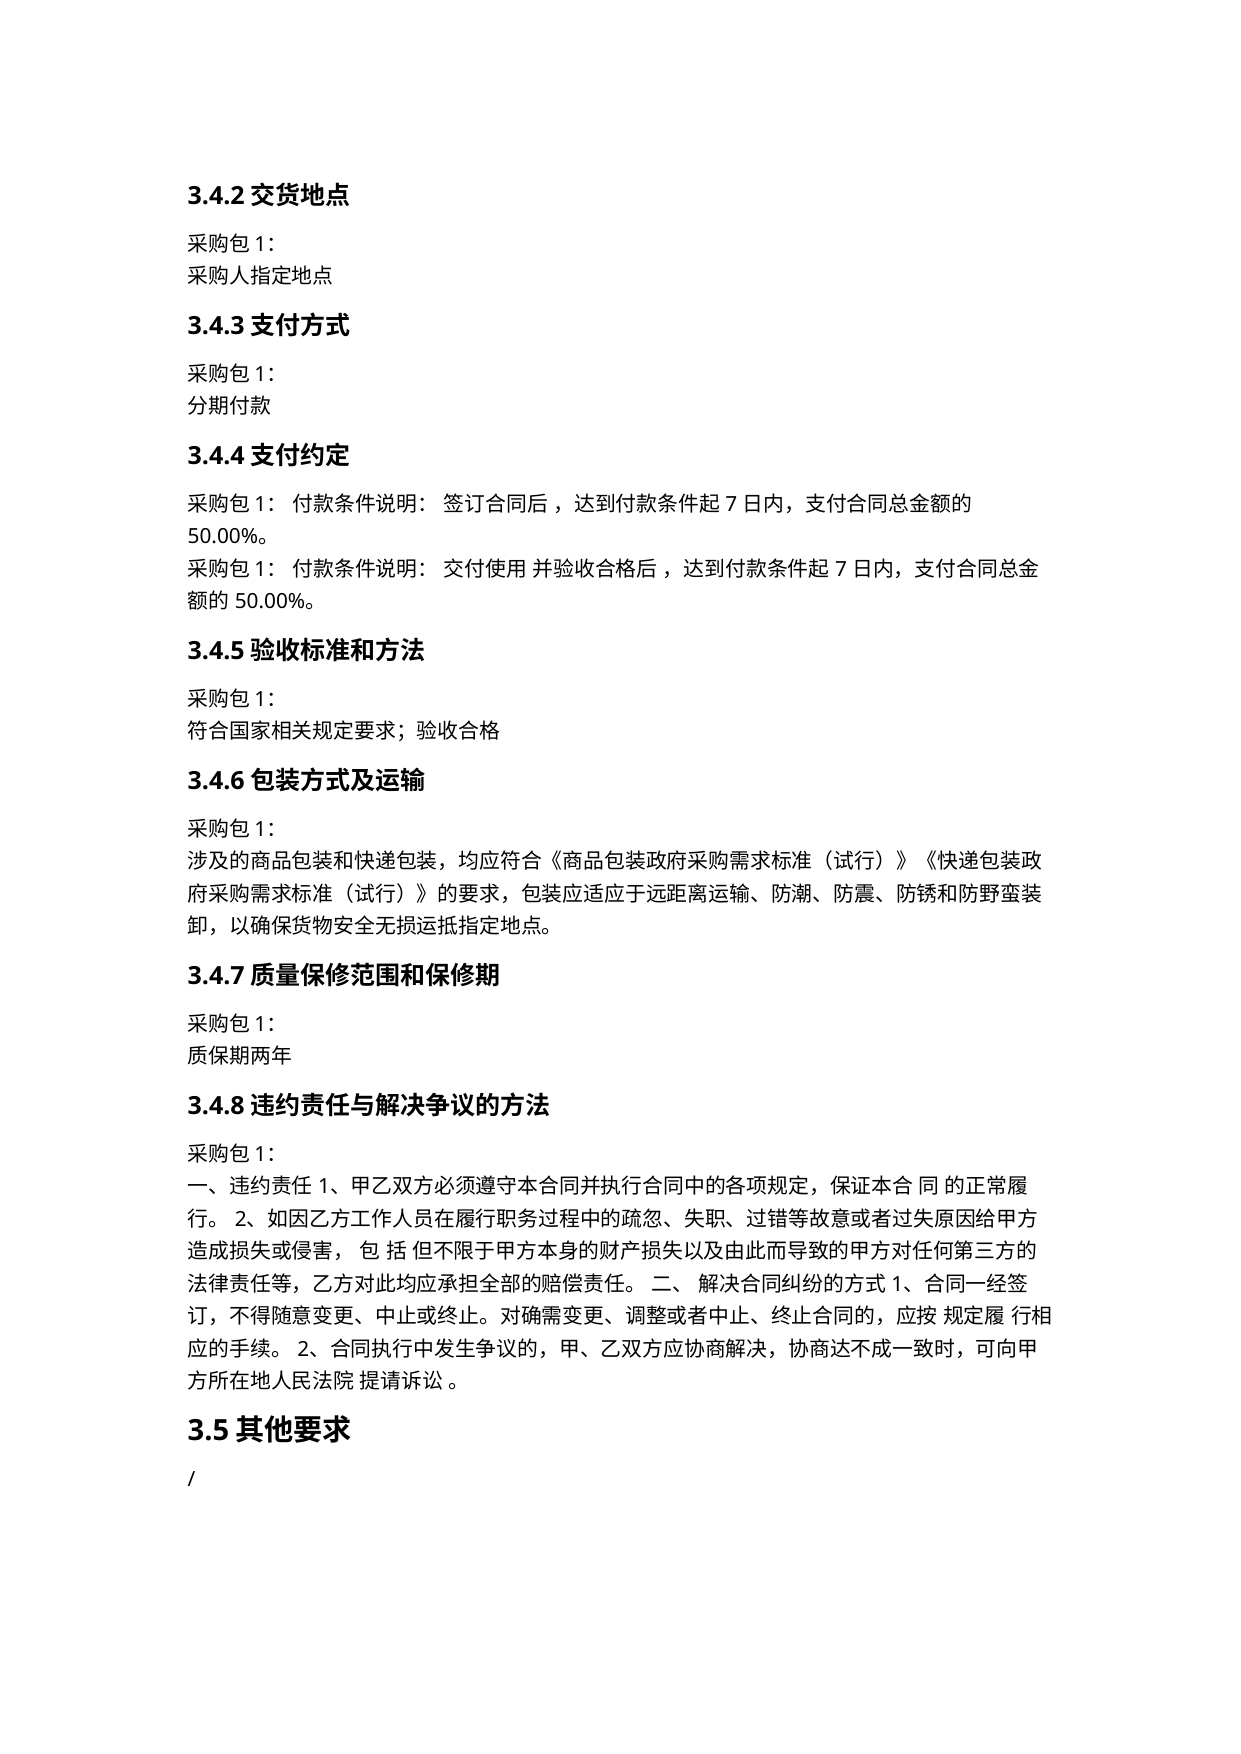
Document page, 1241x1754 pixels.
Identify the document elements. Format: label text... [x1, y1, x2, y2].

text 质保期两年 [187, 1039, 1053, 1072]
text 符合国家相关规定要求；验收合格 [187, 714, 1053, 747]
text 3.5其他要求 [187, 1397, 1053, 1462]
text 采购包1： [187, 227, 1053, 259]
text 3.4.8违约责任与解决争议的方法 [187, 1072, 1053, 1137]
text 采购包1： [187, 1007, 1053, 1039]
text 3.4.2交货地点 [187, 162, 1053, 227]
text 采购包1： [187, 812, 1053, 844]
text 采购包1： [187, 357, 1053, 389]
text 采购包1： [187, 1137, 1053, 1169]
text 采购人指定地点 [187, 259, 1053, 292]
text 一、违约责任 1、甲乙双方必须遵守本合同并执行合同中的各项规定，保证本合 同 的正常履行。 2、如因乙方工作人员在履行职务过程中的疏忽、失职、过错等故意或者过失原因给甲方造成损失或侵害， 包 括 但不限于甲方本身的财产损失以及由此而导致的甲方对任何第三方的法律责任等，乙方对此均应承担全部的赔偿责任。 二、 解决合同纠纷的方式 1、合同一经签订，不得随意变更、中止或终止。对确需变更、调整或者中止、终止合同的，应按 规定履 行相应的手续。 2、合同执行中发生争议的，甲、乙双方应协商解决，协商达不成一致时，可向甲方所在地人民法院 提请诉讼 。 [187, 1169, 1053, 1397]
text 3.4.7质量保修范围和保修期 [187, 942, 1053, 1007]
text 3.4.5验收标准和方法 [187, 617, 1053, 682]
text 分期付款 [187, 389, 1053, 422]
text 采购包1： 付款条件说明： 交付使用 并验收合格后 ，达到付款条件起 7 日内，支付合同总金额的 50.00%。 [187, 552, 1053, 617]
text / [187, 1462, 1053, 1494]
text 采购包1： 付款条件说明： 签订合同后 ，达到付款条件起 7 日内，支付合同总金额的 50.00%。 [187, 487, 1053, 552]
text 涉及的商品包装和快递包装，均应符合《商品包装政府采购需求标准（试行）》《快递包装政府采购需求标准（试行）》的要求，包装应适应于远距离运输、防潮、防震、防锈和防野蛮装卸，以确保货物安全无损运抵指定地点。 [187, 844, 1053, 942]
text 3.4.4支付约定 [187, 422, 1053, 487]
text 3.4.6包装方式及运输 [187, 747, 1053, 812]
text 3.4.3支付方式 [187, 292, 1053, 357]
text 采购包1： [187, 682, 1053, 714]
